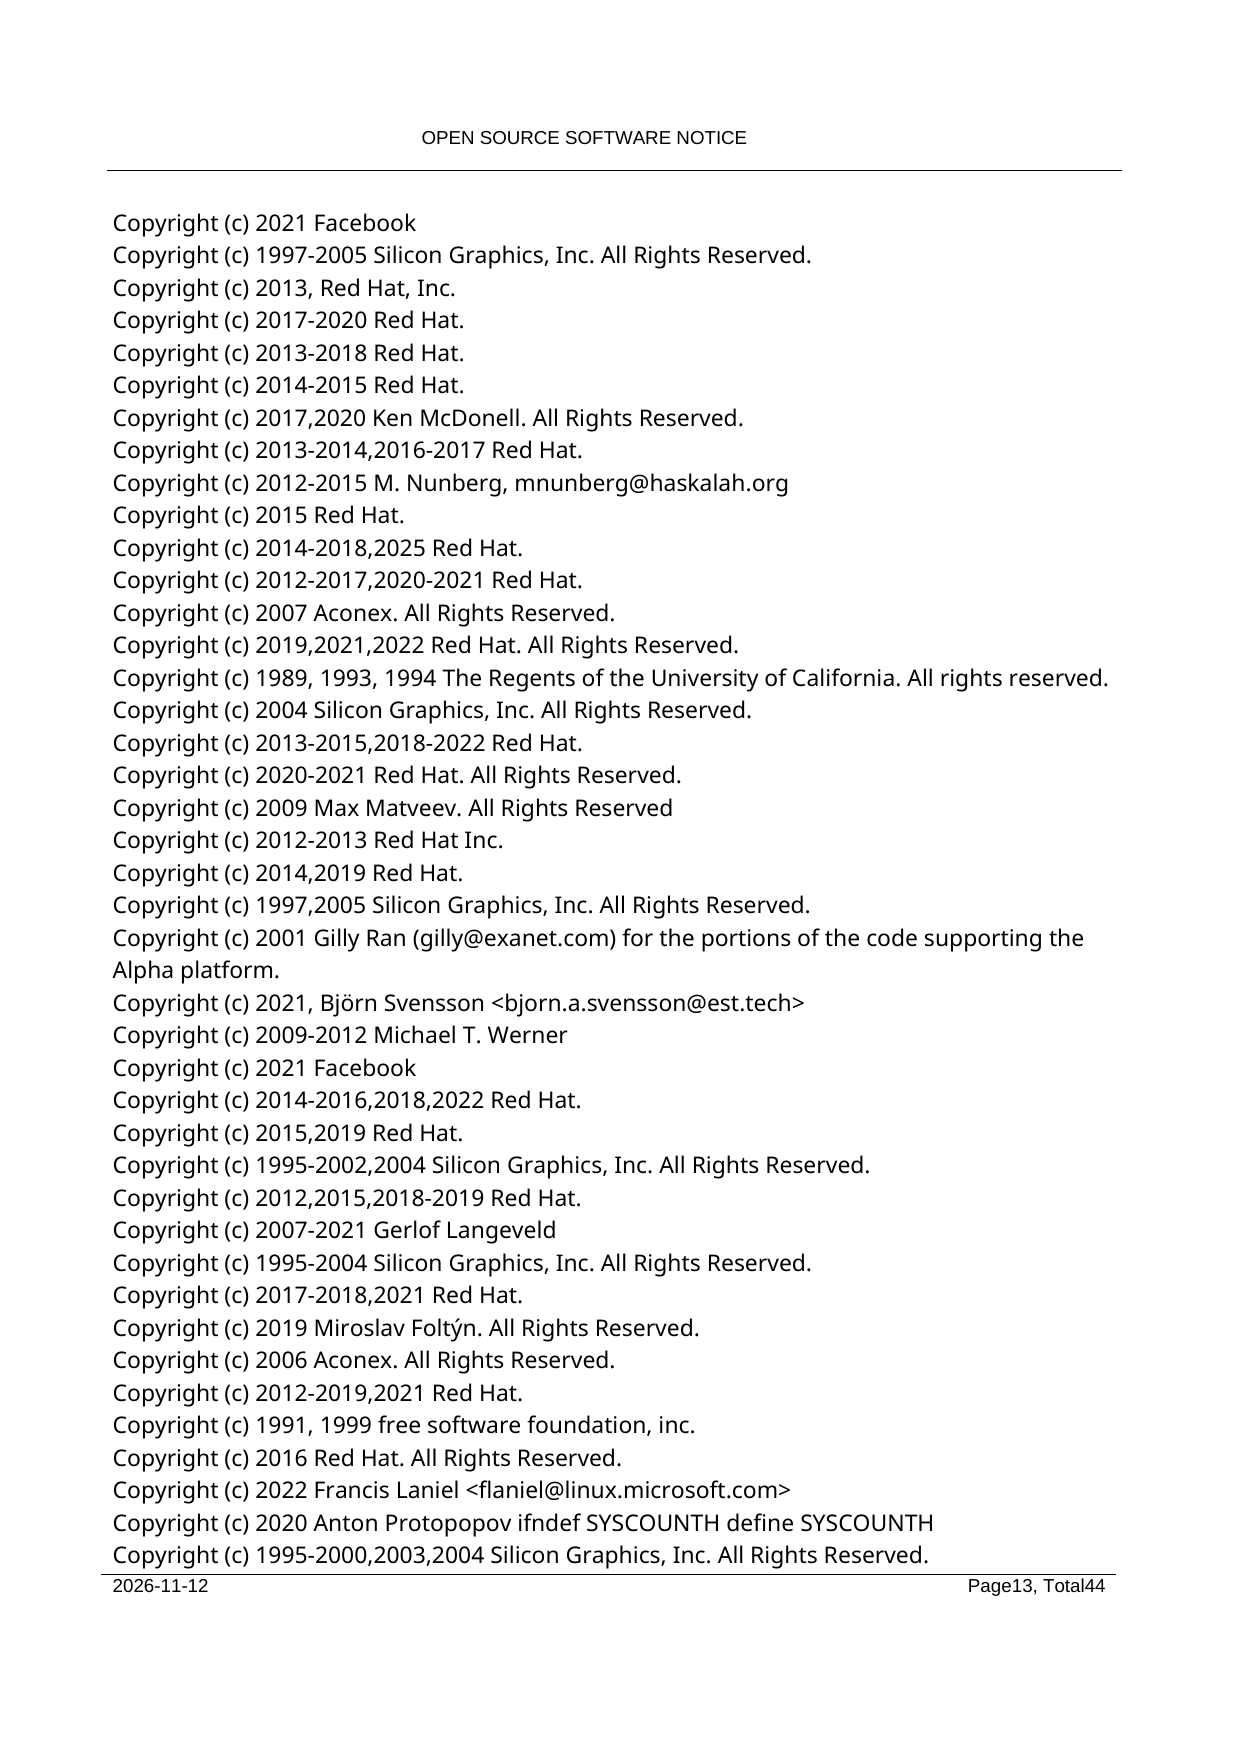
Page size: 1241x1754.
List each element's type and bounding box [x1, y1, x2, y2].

text [112, 206, 1128, 1571]
